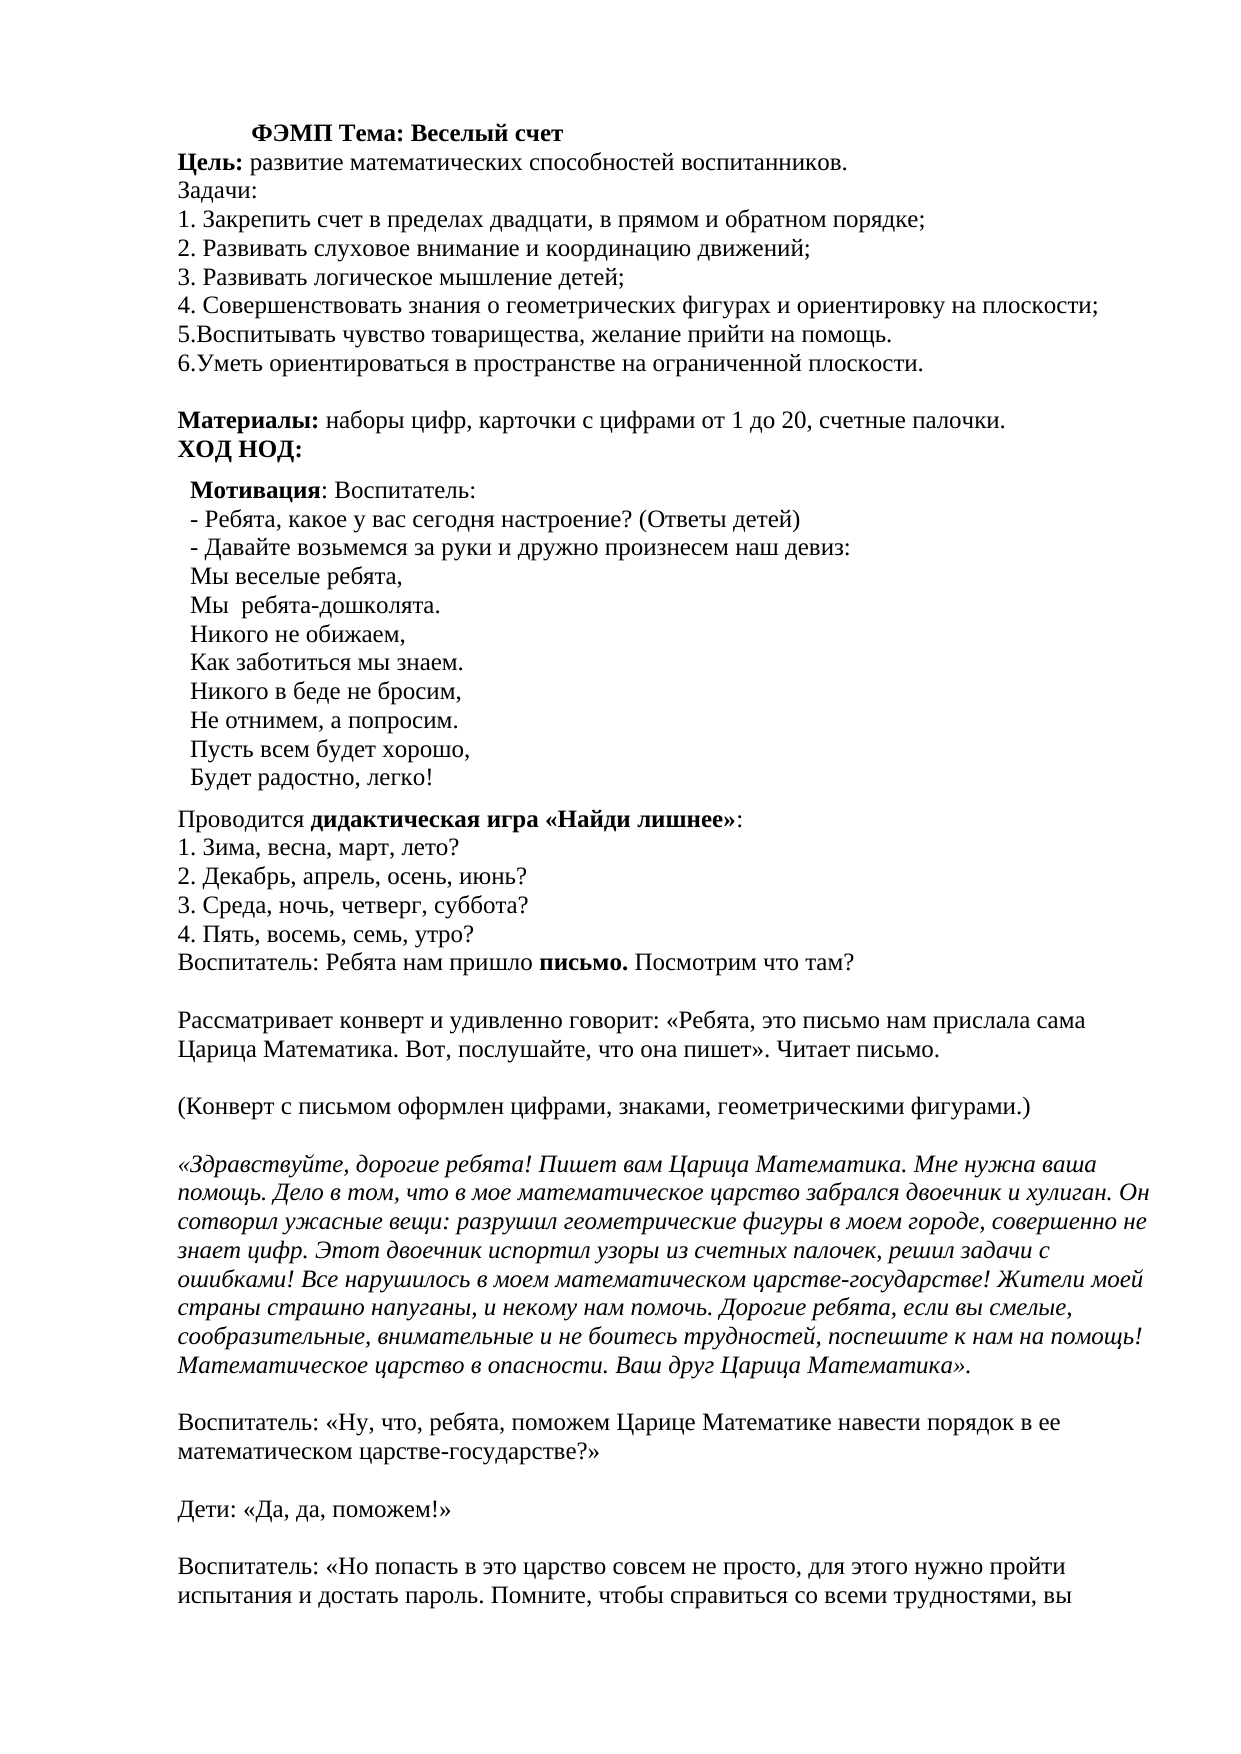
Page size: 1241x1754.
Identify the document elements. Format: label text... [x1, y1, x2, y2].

text 1. Зима, весна, март, лето? [177, 832, 1152, 861]
text 2. Декабрь, апрель, осень, июнь? [177, 861, 1152, 890]
text Материалы: наборы цифр, карточки с цифрами от 1 до 20, счетные палочки. [177, 405, 1152, 434]
text ФЭМП Тема: Веселый счет [177, 118, 1152, 147]
text Проводится дидактическая игра «Найди лишнее»: [177, 804, 1152, 832]
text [177, 947, 1152, 1609]
text ХОД НОД: [177, 434, 1152, 462]
text 4. Пять, восемь, семь, утро? [177, 919, 1152, 947]
text 3. Среда, ночь, четверг, суббота? [177, 890, 1152, 919]
text Задачи: 1. Закрепить счет в пределах двадцати, в прямом и обратном порядке; 2. Развивать слуховое внимание и координацию движений; 3. Развивать логическое мышление детей; 4. Совершенствовать знания о геометрических фигурах и ориентировку на плоскости; 5.Воспитывать чувство товарищества, желание прийти на помощь. 6.Уметь ориентироваться в пространстве на ограниченной плоскости. [177, 176, 1152, 405]
text Мотивация: Воспитатель: - Ребята, какое у вас сегодня настроение? (Ответы детей) - Давайте возьмемся за руки и дружно произнесем наш девиз: Мы веселые ребята, Мы ребята-дошколята. Никого не обижаем, Как заботиться мы знаем. Никого в беде не бросим, Не отнимем, а попросим. Пусть всем будет хорошо, Будет радостно, легко! [190, 475, 1139, 791]
text Цель: развитие математических способностей воспитанников. [177, 147, 1152, 176]
